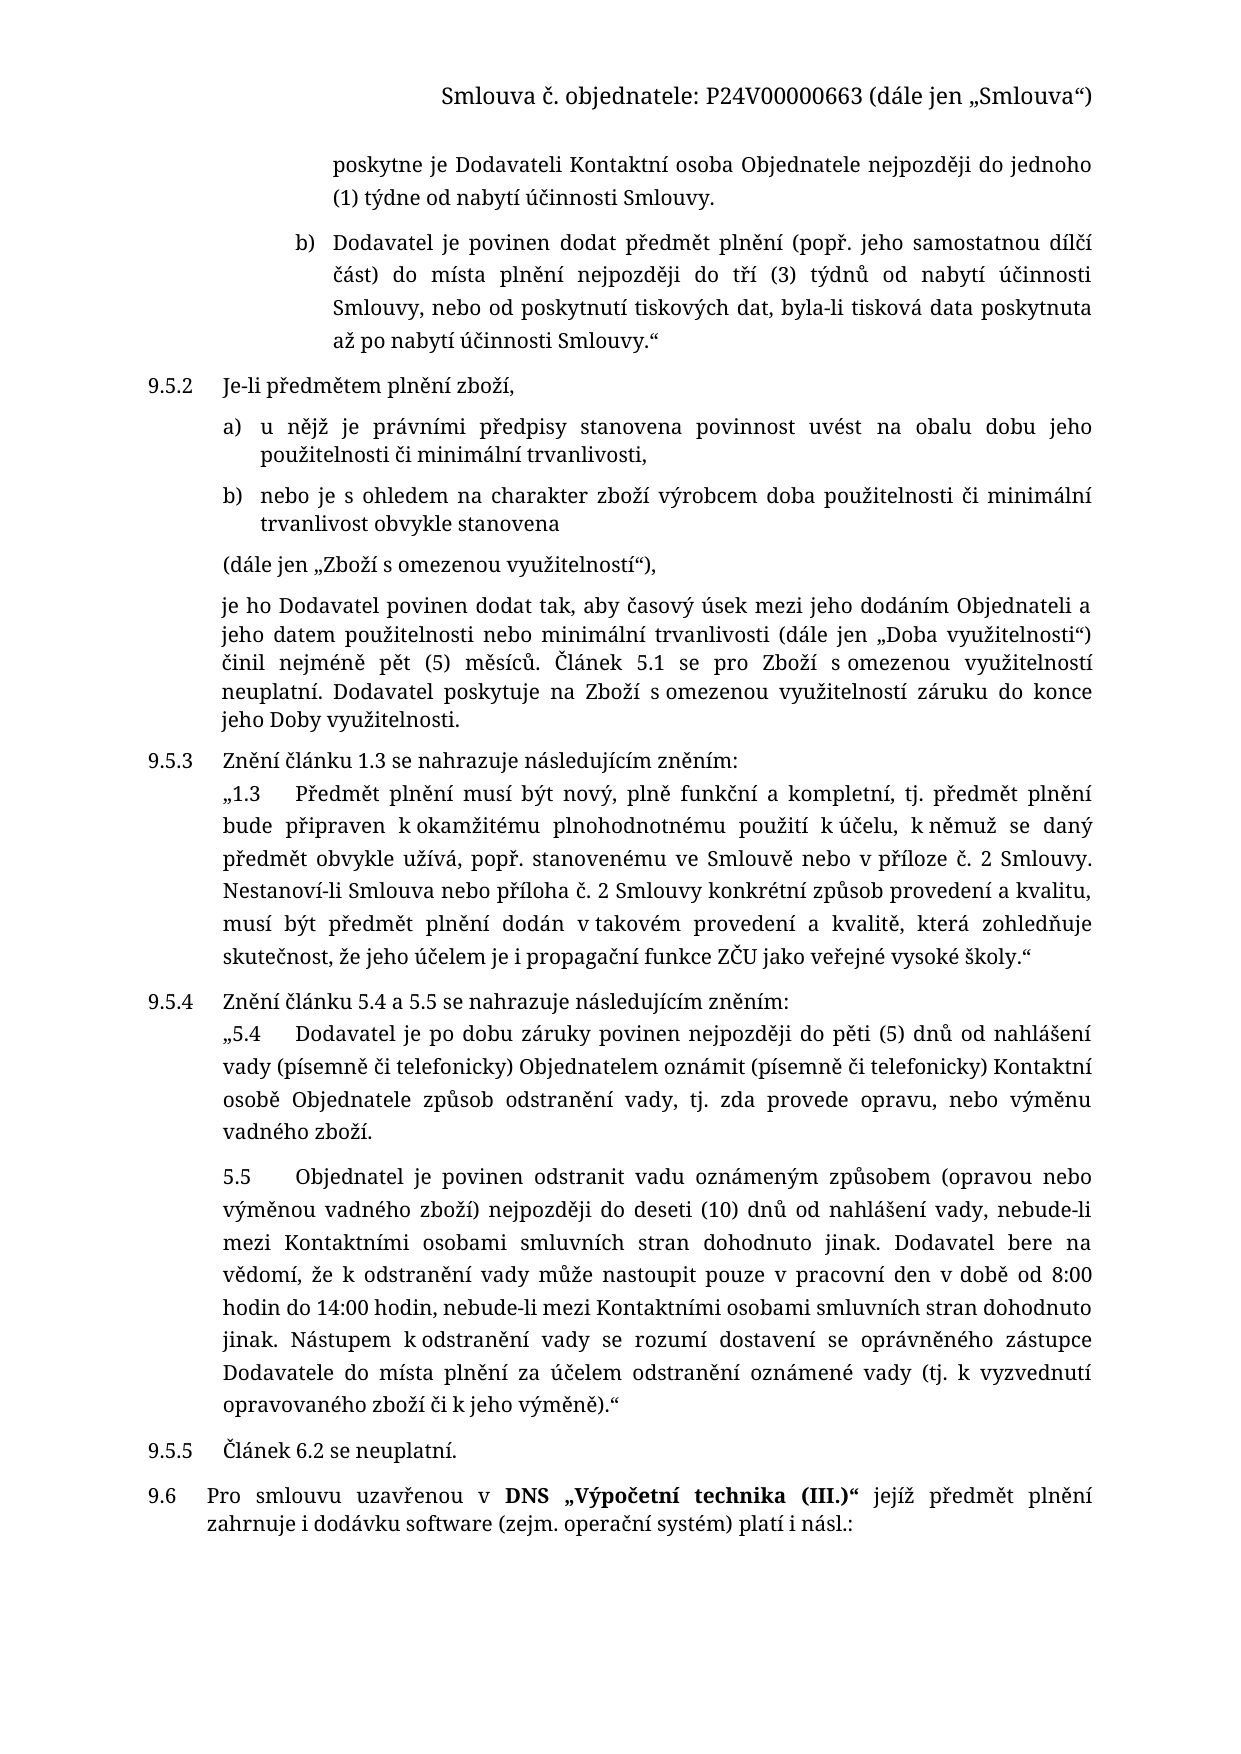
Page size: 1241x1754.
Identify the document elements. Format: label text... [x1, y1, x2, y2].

list „1.3 Předmět plnění musí být nový, plně funkční a kompletní, tj. předmět plnění bude připraven k okamžitému plnohodnotnému použití k účelu, k němuž se daný předmět obvykle užívá, popř. stanovenému ve Smlouvě nebo v příloze č. 2 Smlouvy. Nestanoví-li Smlouva nebo příloha č. 2 Smlouvy konkrétní způsob provedení a kvalitu, musí být předmět plnění dodán v takovém provedení a kvalitě, která zohledňuje skutečnost, že jeho účelem je i propagační funkce ZČU jako veřejné vysoké školy.“ [223, 779, 1093, 970]
list nebo je s ohledem na charakter zboží výrobcem doba použitelnosti či minimální trvanlivost obvykle stanovena [223, 481, 1093, 538]
list Dodavatel je povinen dodat předmět plnění (popř. jeho samostatnou dílčí část) do místa plnění nejpozději do tří (3) týdnů od nabytí účinnosti Smlouvy, nebo od poskytnutí tiskových dat, byla-li tisková data poskytnuta až po nabytí účinnosti Smlouvy.“ [295, 228, 1093, 354]
list 5.5 Objednatel je povinen odstranit vadu oznámeným způsobem (opravou nebo výměnou vadného zboží) nejpozději do deseti (10) dnů od nahlášení vady, nebude-li mezi Kontaktními osobami smluvních stran dohodnuto jinak. Dodavatel bere na vědomí, že k odstranění vady může nastoupit pouze v pracovní den v době od 8:00 hodin do 14:00 hodin, nebude-li mezi Kontaktními osobami smluvních stran dohodnuto jinak. Nástupem k odstranění vady se rozumí dostavení se oprávněného zástupce Dodavatele do místa plnění za účelem odstranění oznámené vady (tj. k vyzvednutí opravovaného zboží či k jeho výměně).“ [223, 1162, 1093, 1419]
text (dále jen „Zboží s omezenou využitelností“), [223, 551, 1093, 579]
list Znění článku 5.4 a 5.5 se nahrazuje následujícím zněním: [148, 987, 1093, 1015]
list u nějž je právními předpisy stanovena povinnost uvést na obalu dobu jeho použitelnosti či minimální trvanlivosti, [223, 412, 1093, 469]
text je ho Dodavatel povinen dodat tak, aby časový úsek mezi jeho dodáním Objednateli a jeho datem použitelnosti nebo minimální trvanlivosti (dále jen „Doba využitelnosti“) činil nejméně pět (5) měsíců. Článek 5.1 se pro Zboží s omezenou využitelností neuplatní. Dodavatel poskytuje na Zboží s omezenou využitelností záruku do konce jeho Doby využitelnosti. [221, 591, 1093, 734]
list „5.4 Dodavatel je po dobu záruky povinen nejpozději do pěti (5) dnů od nahlášení vady (písemně či telefonicky) Objednatelem oznámit (písemně či telefonicky) Kontaktní osobě Objednatele způsob odstranění vady, tj. zda provede opravu, nebo výměnu vadného zboží. [223, 1019, 1093, 1146]
list Znění článku 1.3 se nahrazuje následujícím zněním: [148, 746, 1093, 774]
list Je-li předmětem plnění zboží, [148, 371, 1093, 399]
list Pro smlouvu uzavřenou v DNS „Výpočetní technika (III.)“ jejíž předmět plnění zahrnuje i dodávku software (zejm. operační systém) platí i násl.: [148, 1481, 1093, 1538]
list Článek 6.2 se neuplatní. [148, 1436, 1093, 1464]
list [295, 150, 1093, 211]
